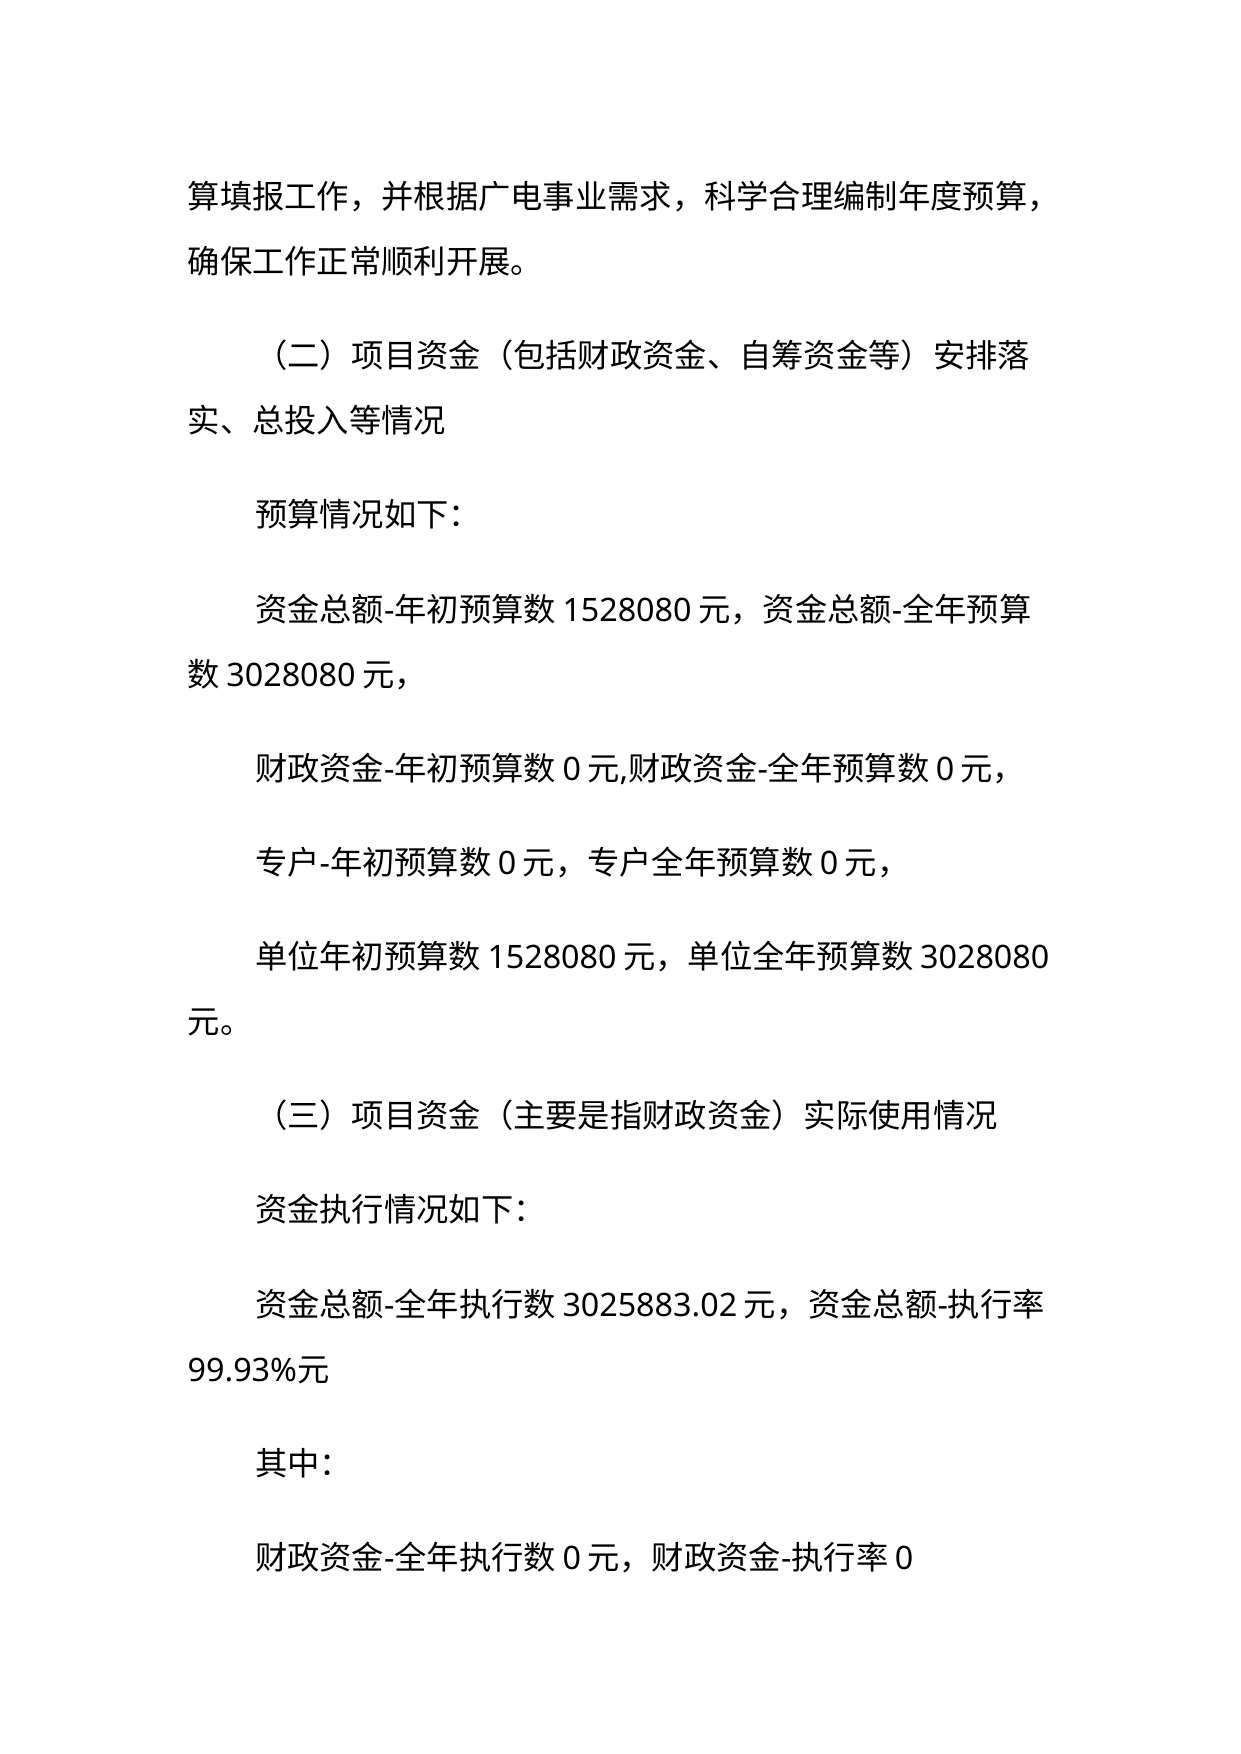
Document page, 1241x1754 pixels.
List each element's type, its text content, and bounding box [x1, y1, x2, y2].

text 预算情况如下： [187, 480, 1053, 545]
text （三）项目资金（主要是指财政资金）实际使用情况 [187, 1081, 1053, 1146]
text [187, 162, 1053, 292]
text 财政资金-年初预算数0元,财政资金-全年预算数0元， [187, 734, 1053, 799]
text 其中： [187, 1429, 1053, 1494]
text 单位年初预算数1528080元，单位全年预算数3028080元。 [187, 922, 1053, 1052]
text 资金总额-全年执行数3025883.02元，资金总额-执行率99.93%元 [187, 1269, 1053, 1399]
text 财政资金-全年执行数0元，财政资金-执行率0 [187, 1523, 1053, 1588]
text 资金执行情况如下： [187, 1175, 1053, 1240]
text （二）项目资金（包括财政资金、自筹资金等）安排落实、总投入等情况 [187, 321, 1053, 451]
text 资金总额-年初预算数1528080元，资金总额-全年预算数3028080元， [187, 574, 1053, 704]
text 专户-年初预算数0元，专户全年预算数0元， [187, 828, 1053, 893]
